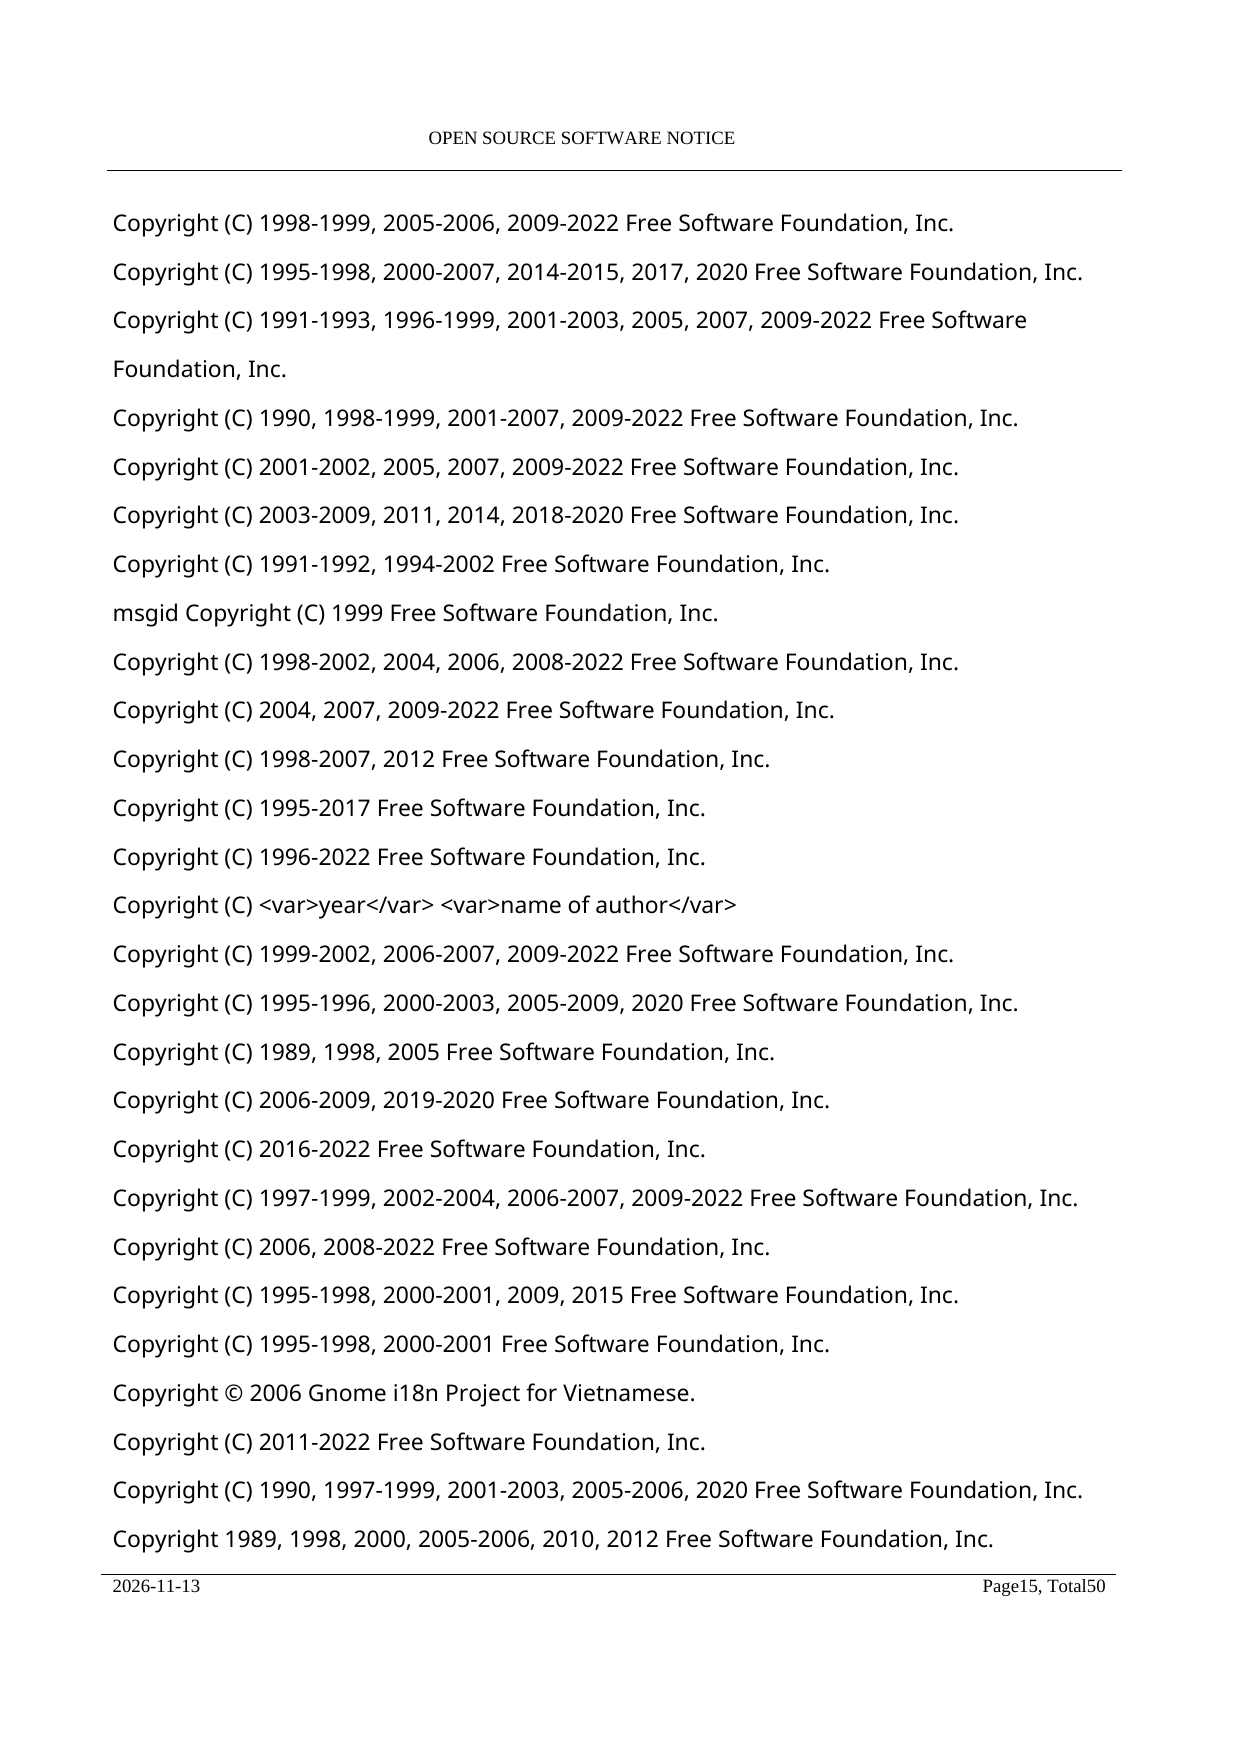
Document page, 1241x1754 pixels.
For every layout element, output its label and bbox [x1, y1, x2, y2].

text [112, 206, 1128, 1555]
